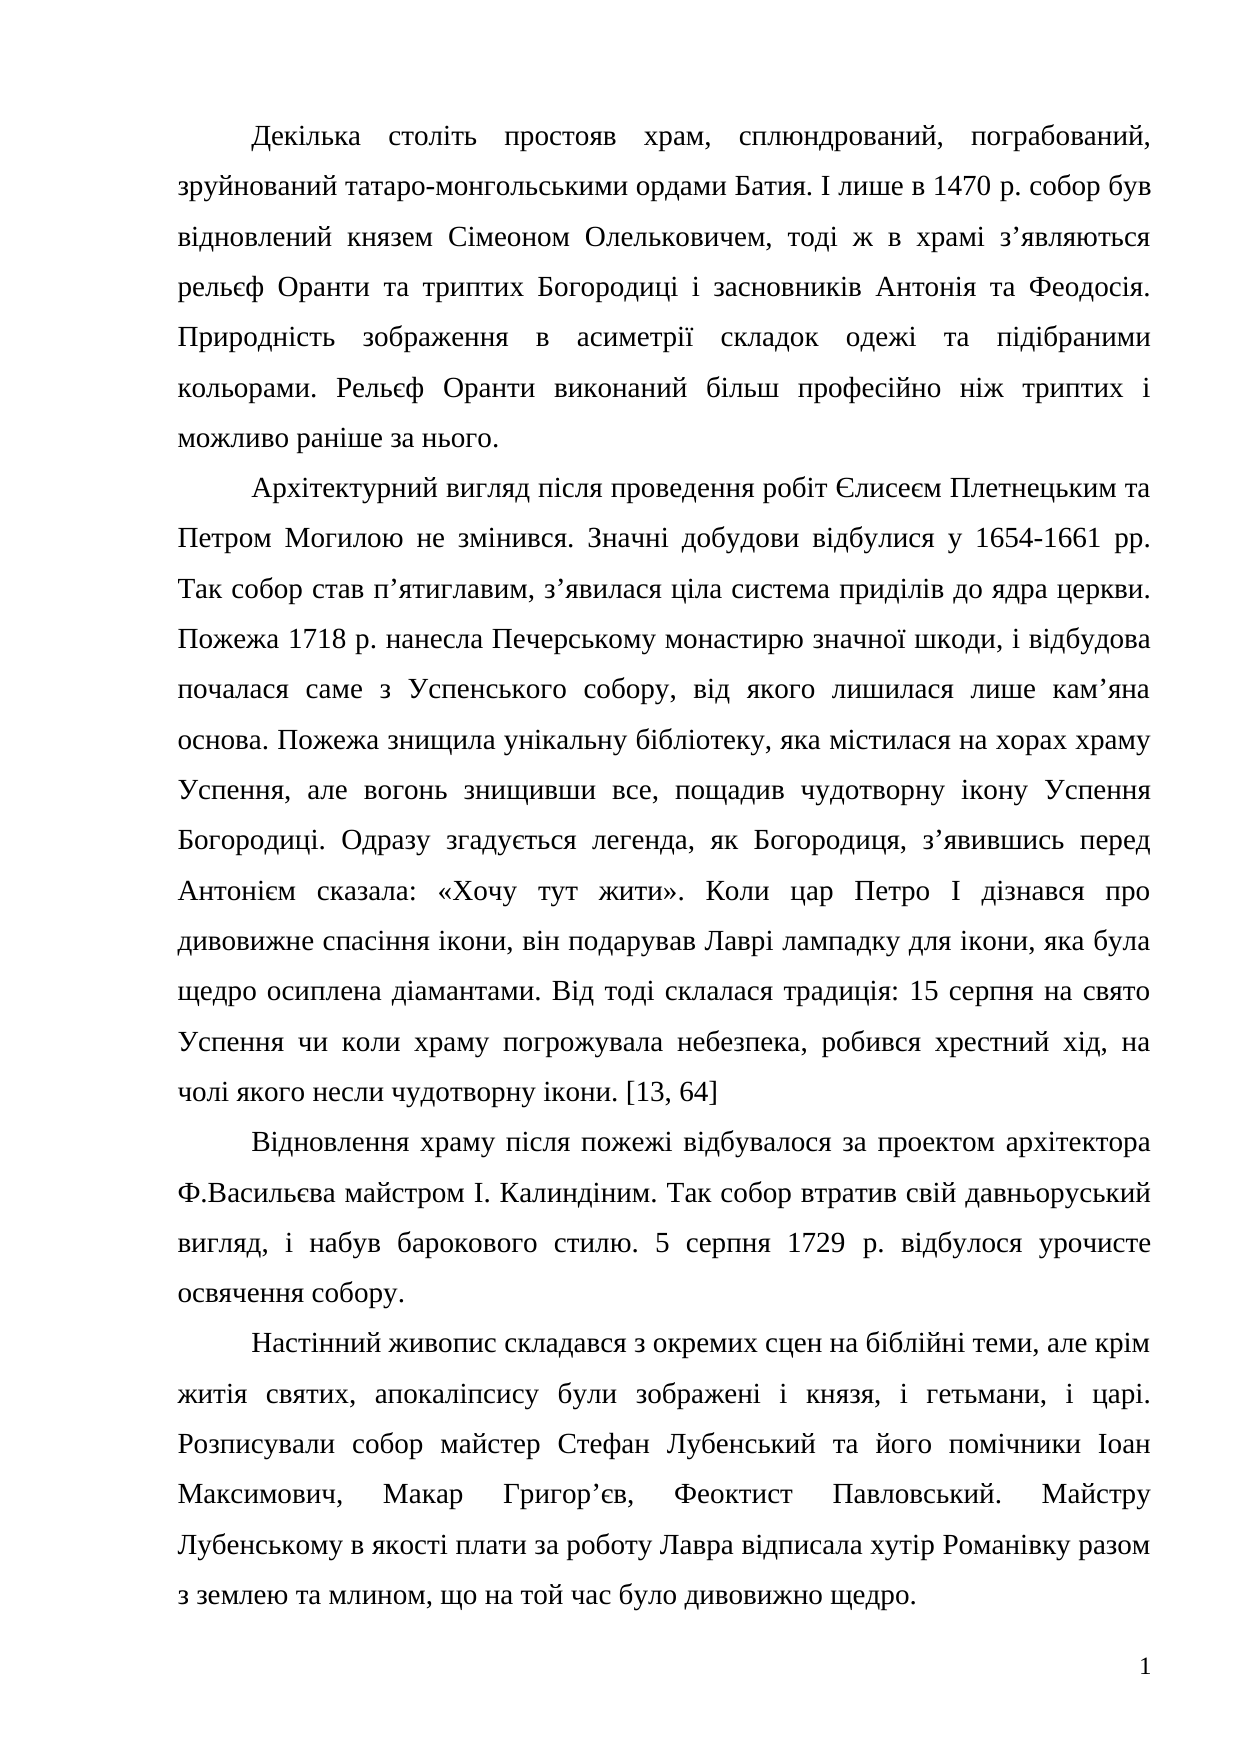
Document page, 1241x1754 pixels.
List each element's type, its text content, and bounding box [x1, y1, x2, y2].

text Настінний живопис складався з окремих сцен на біблійні теми, але крім житія святих, апокаліпсису були зображені і князя, і гетьмани, і царі. Розписували собор майстер Стефан Лубенський та його помічники Іоан Максимович, Макар Григор’єв, Феоктист Павловський. Майстру Лубенському в якості плати за роботу Лавра відписала хутір Романівку разом з землею та млином, що на той час було дивовижно щедро. [177, 1326, 1152, 1611]
text Відновлення храму після пожежі відбувалося за проектом архітектора Ф.Васильєва майстром І. Калиндіним. Так собор втратив свій давньоруський вигляд, і набув барокового стилю. 5 серпня 1729 р. відбулося урочисте освячення собору. [177, 1124, 1152, 1309]
text Декілька століть простояв храм, сплюндрований, пограбований, зруйнований татаро-монгольськими ордами Батия. І лише в 1470 р. собор був відновлений князем Сімеоном Олельковичем, тоді ж в храмі з’являються рельєф Оранти та триптих Богородиці і засновників Антонія та Феодосія. Природність зображення в асиметрії складок одежі та підібраними кольорами. Рельєф Оранти виконаний більш професійно ніж триптих і можливо раніше за нього. [177, 118, 1152, 453]
text Архітектурний вигляд після проведення робіт Єлисеєм Плетнецьким та Петром Могилою не змінився. Значні добудови відбулися у 1654-1661 рр. Так собор став п’ятиглавим, з’явилася ціла система приділів до ядра церкви. Пожежа 1718 р. нанесла Печерському монастирю значної шкоди, і відбудова почалася саме з Успенського собору, від якого лишилася лише кам’яна основа. Пожежа знищила унікальну бібліотеку, яка містилася на хорах храму Успення, але вогонь знищивши все, пощадив чудотворну ікону Успення Богородиці. Одразу згадується легенда, як Богородиця, з’явившись перед Антонієм сказала: «Хочу тут жити». Коли цар Петро І дізнався про дивовижне спасіння ікони, він подарував Лаврі лампадку для ікони, яка була щедро осиплена діамантами. Від тоді склалася традиція: 15 серпня на свято Успення чи коли храму погрожувала небезпека, робився хрестний хід, на чолі якого несли чудотворну ікони. [13, 64] [177, 470, 1152, 1108]
